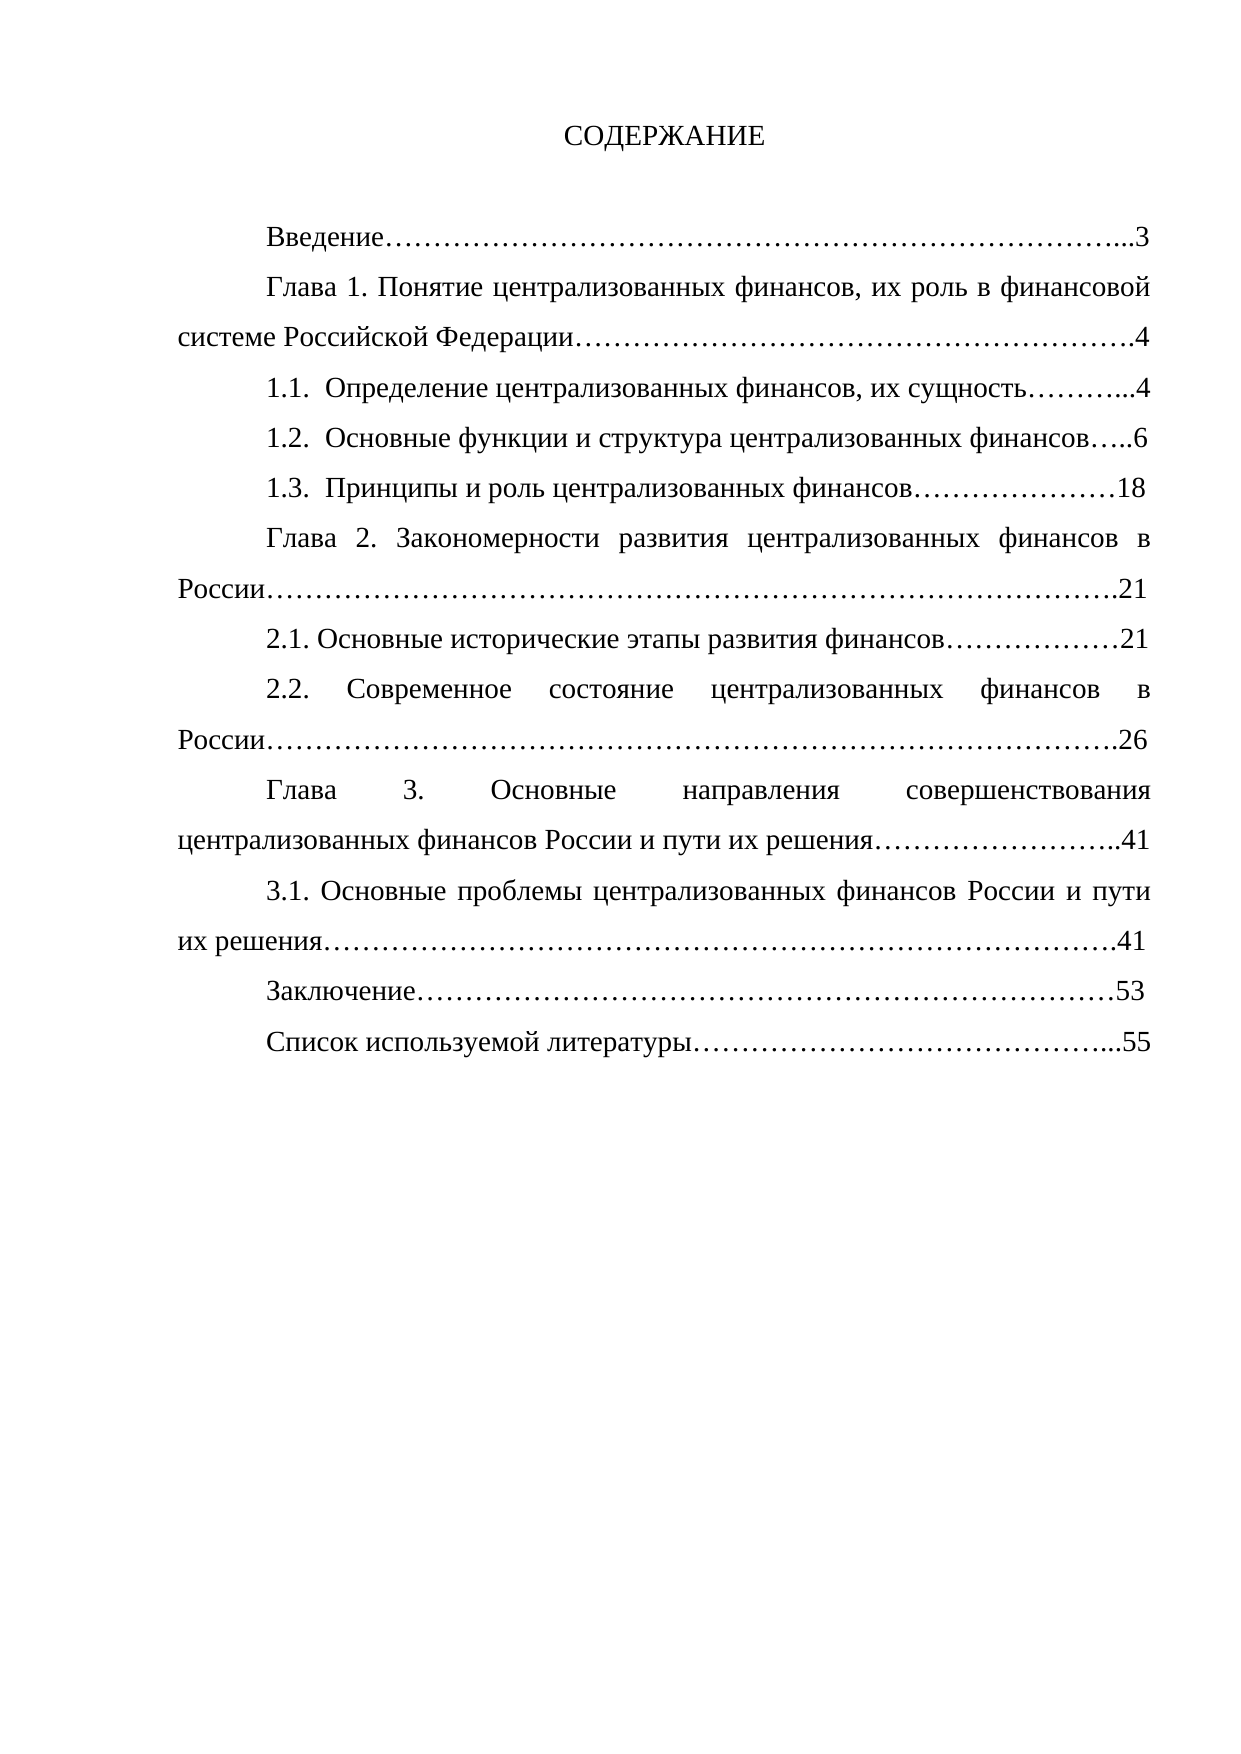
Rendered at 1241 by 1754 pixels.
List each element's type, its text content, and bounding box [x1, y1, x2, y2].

title Содержание [177, 118, 1152, 152]
title Глава 1. Понятие централизованных финансов, их роль в финансовой системе Российской Федерации………………………………………………….4 [177, 269, 1152, 353]
title Введение…………………………………………………………………...3 [177, 219, 1152, 252]
title Список используемой литературы……………………………………...55 [177, 1024, 1152, 1057]
title Определение централизованных финансов, их сущность………...4 [177, 370, 1152, 403]
title 2.1. Основные исторические этапы развития финансов………………21 [177, 621, 1152, 655]
title Заключение………………………………………………………………53 [177, 973, 1152, 1007]
title Глава 3. Основные направления совершенствования централизованных финансов России и пути их решения……………………..41 [177, 772, 1152, 856]
title Глава 2. Закономерности развития централизованных финансов в России…………………………………………………………………………….21 [177, 521, 1152, 604]
title Основные функции и структура централизованных финансов…..6 [177, 420, 1152, 453]
title 2.2. Современное состояние централизованных финансов в России…………………………………………………………………………….26 [177, 672, 1152, 755]
title Принципы и роль централизованных финансов…………………18 [177, 470, 1152, 504]
title 3.1. Основные проблемы централизованных финансов России и пути их решения……………………………………………………………………….41 [177, 873, 1152, 957]
